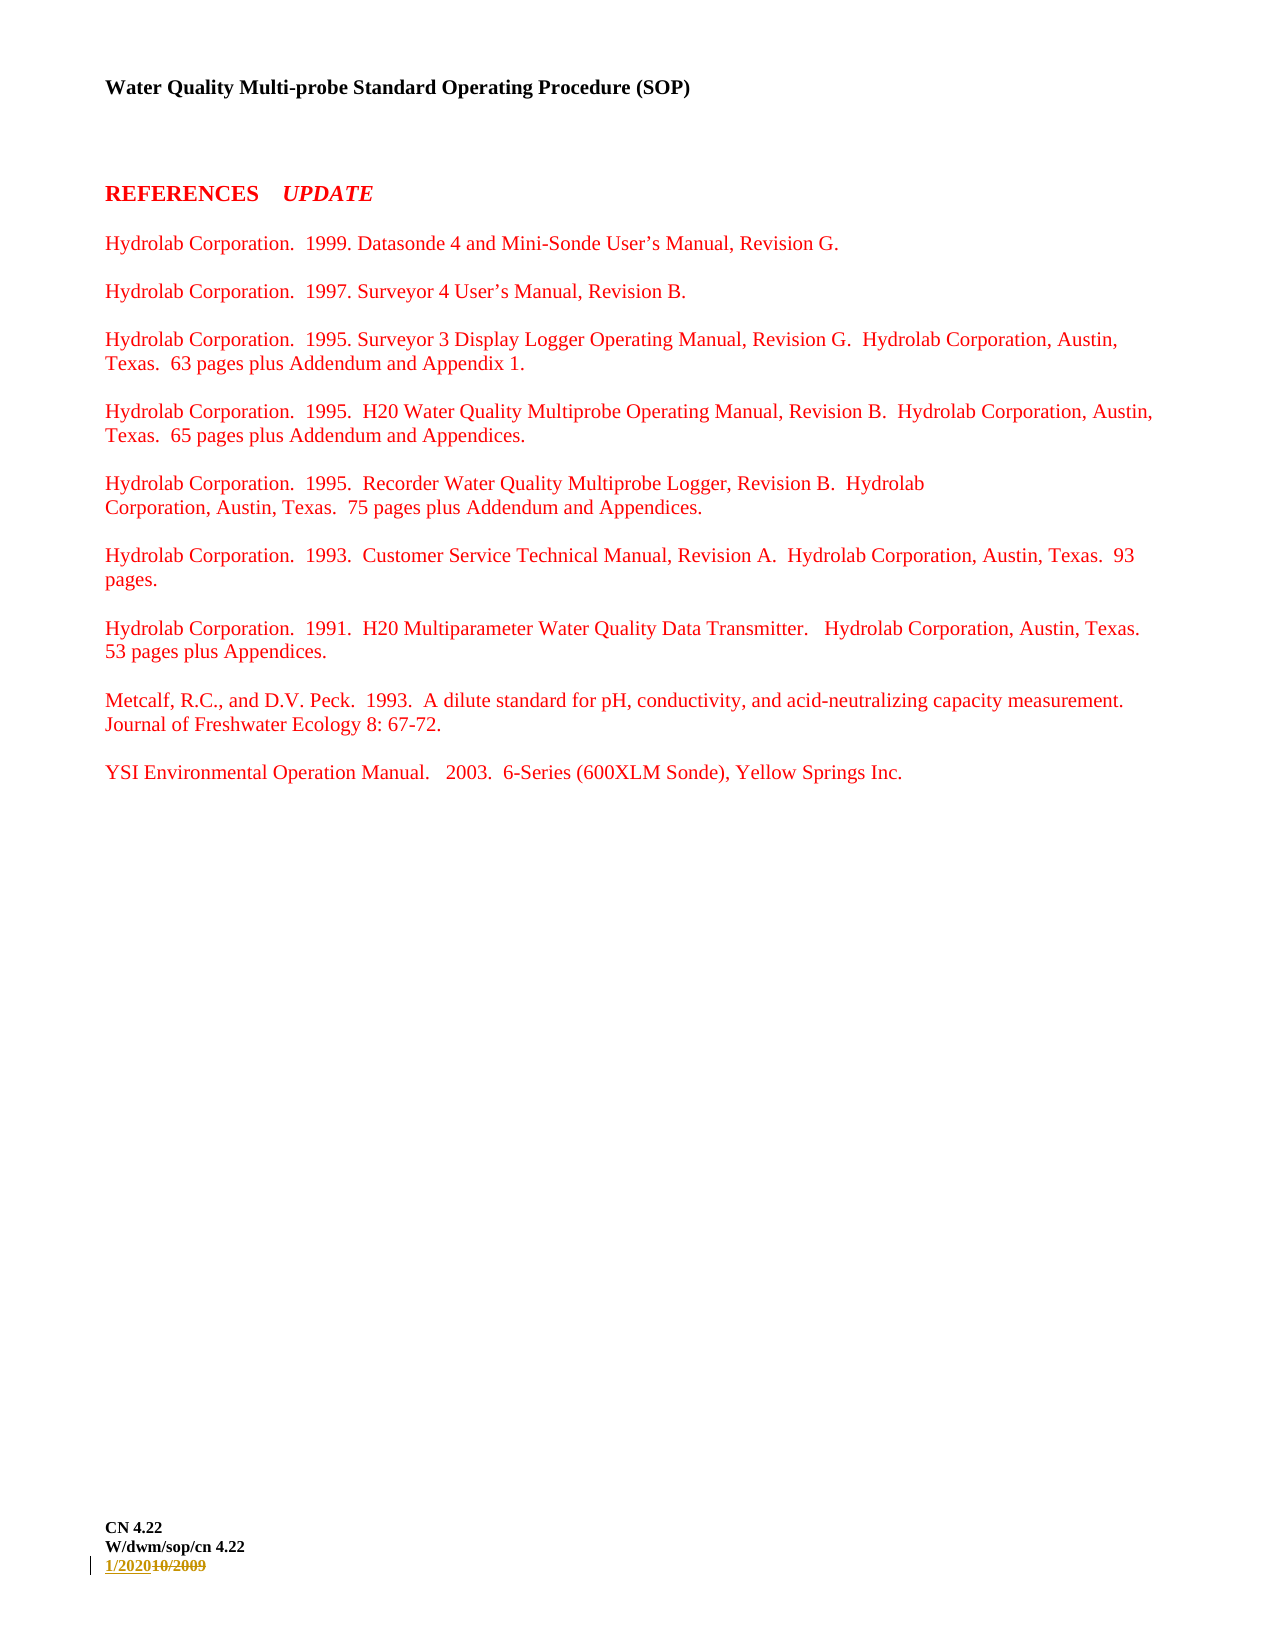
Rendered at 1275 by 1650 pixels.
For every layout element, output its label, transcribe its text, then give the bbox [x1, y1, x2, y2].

text Hydrolab Corporation. 1993. Customer Service Technical Manual, Revision A. Hydrolab Corporation, . 93 pages. [105, 543, 1170, 591]
text Hydrolab Corporation. 1999. Datasonde 4 and Mini-Sonde User’s Manual, Revision G. [105, 230, 1170, 254]
subtitle References UPDATE [105, 180, 1170, 206]
text Hydrolab Corporation. 1995. Recorder Water Quality Multiprobe Logger, Revision B. Hydrolab [105, 471, 1170, 495]
text YSI Environmental Operation Manual. 2003. 6-Series (600XLM Sonde), Yellow Springs Inc. [105, 760, 1170, 784]
text Metcalf, R.C., and D.V. Peck. 1993. A dilute standard for pH, conductivity, and acid-neutralizing capacity measurement. Journal of Freshwater Ecology 8: 67-72. [105, 688, 1170, 736]
text Hydrolab Corporation. 1991. H20 Multiparameter Water Quality Data Transmitter. Hydrolab Corporation, . 53 pages plus Appendices. [105, 615, 1170, 663]
text Hydrolab Corporation. 1995. Surveyor 3 Display Logger Operating Manual, Revision G. Hydrolab Corporation, . 63 pages plus Addendum and Appendix 1. [105, 327, 1170, 375]
text Hydrolab Corporation. 1995. H20 Water Quality Multiprobe Operating Manual, Revision B. Hydrolab Corporation, . 65 pages plus Addendum and Appendices. [105, 399, 1170, 447]
text Hydrolab Corporation. 1997. Surveyor 4 User’s Manual, Revision B. [105, 278, 1170, 303]
text Corporation, . 75 pages plus Addendum and Appendices. [105, 495, 1170, 519]
